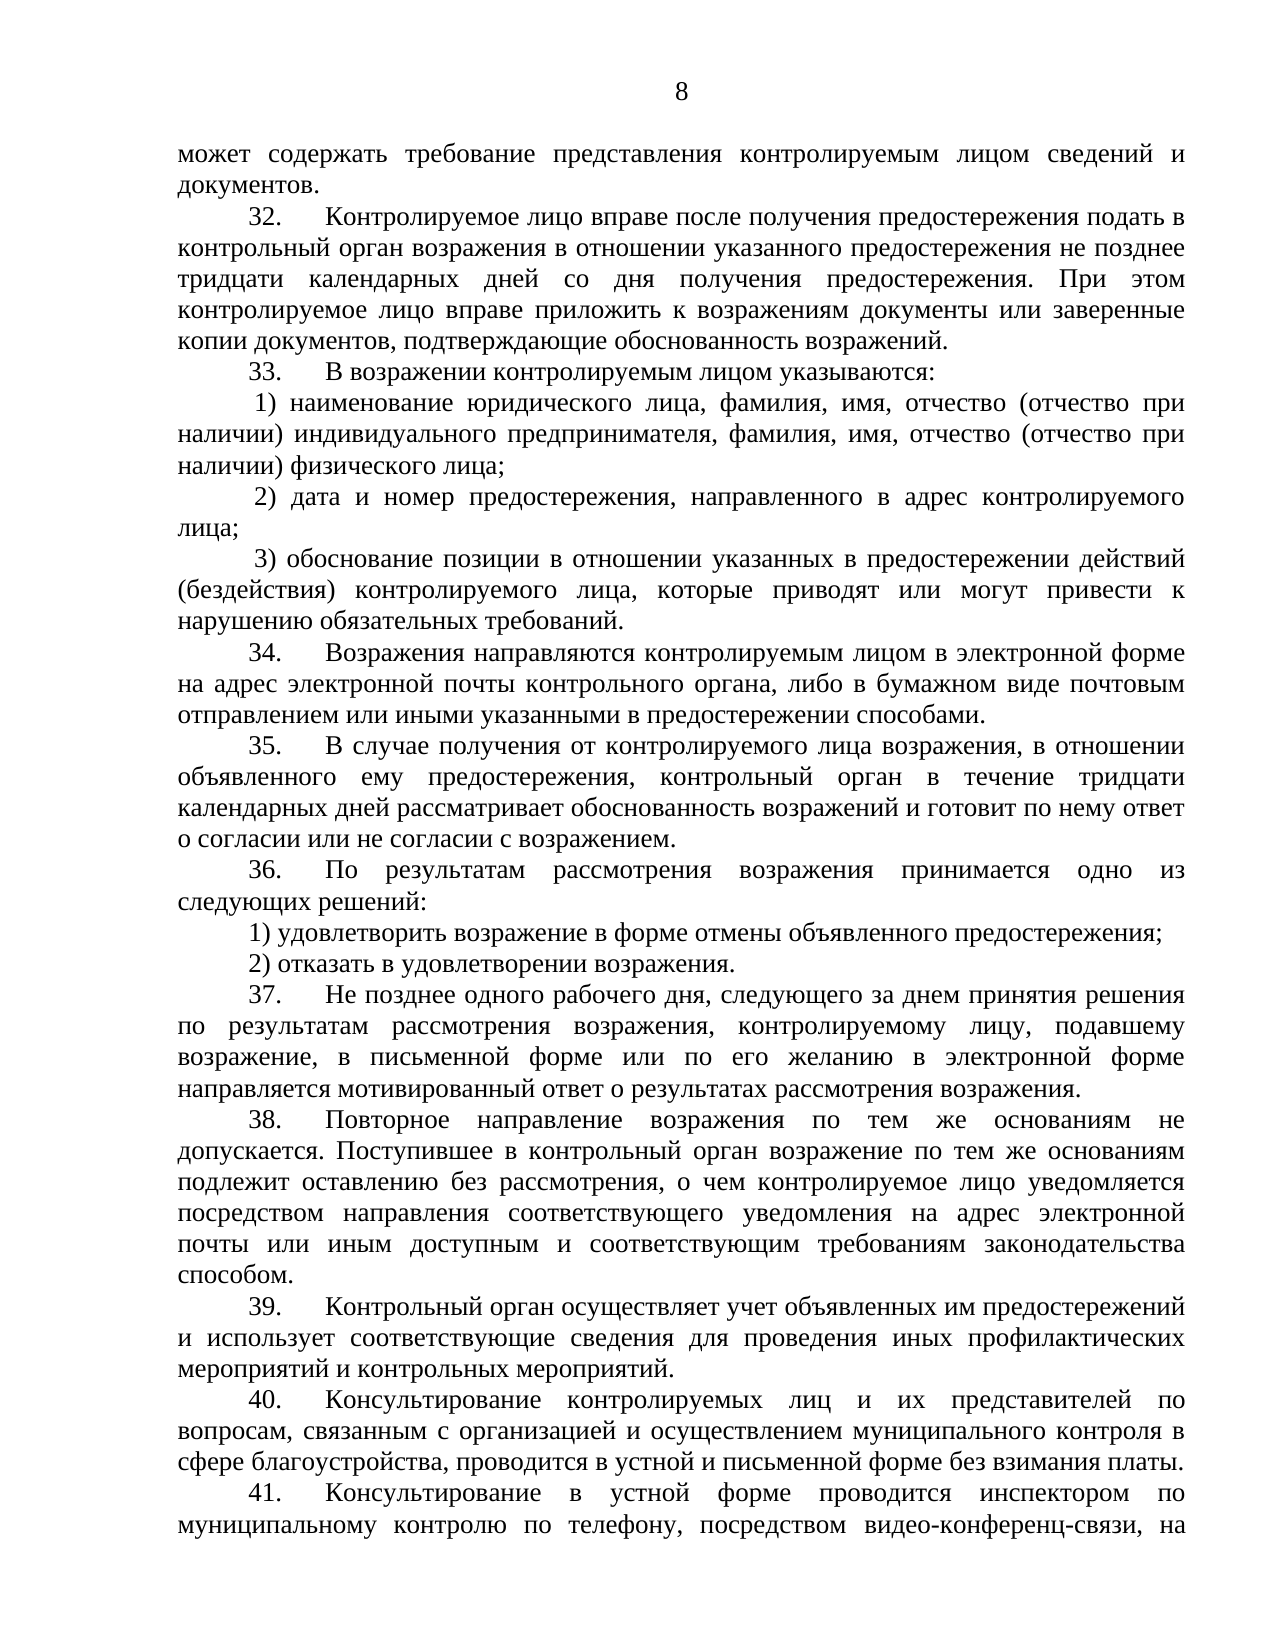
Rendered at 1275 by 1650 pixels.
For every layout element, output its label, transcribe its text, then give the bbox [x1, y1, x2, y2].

list В возражении контролируемым лицом указываются: [177, 355, 1186, 386]
text 2) дата и номер предостережения, направленного в адрес контролируемого лица; [177, 480, 1186, 542]
list Контролируемое лицо вправе после получения предостережения подать в контрольный орган возражения в отношении указанного предостережения не позднее тридцати календарных дней со дня получения предостережения. При этом контролируемое лицо вправе приложить к возражениям документы или заверенные копии документов, подтверждающие обоснованность возражений. [177, 199, 1186, 355]
list Повторное направление возражения по тем же основаниям не допускается. Поступившее в контрольный орган возражение по тем же основаниям подлежит оставлению без рассмотрения, о чем контролируемое лицо уведомляется посредством направления соответствующего уведомления на адрес электронной почты или иным доступным и соответствующим требованиям законодательства способом. [177, 1103, 1186, 1290]
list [177, 1477, 1186, 1539]
text 1) наименование юридического лица, фамилия, имя, отчество (отчество при наличии) индивидуального предпринимателя, фамилия, имя, отчество (отчество при наличии) физического лица; [177, 386, 1186, 480]
text 2) отказать в удовлетворении возражения. [177, 947, 1186, 978]
list В случае получения от контролируемого лица возражения, в отношении объявленного ему предостережения, контрольный орган в течение тридцати календарных дней рассматривает обоснованность возражений и готовит по нему ответ о согласии или не согласии с возражением. [177, 729, 1186, 854]
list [177, 137, 1186, 199]
list Не позднее одного рабочего дня, следующего за днем принятия решения по результатам рассмотрения возражения, контролируемому лицу, подавшему возражение, в письменной форме или по его желанию в электронной форме направляется мотивированный ответ о результатах рассмотрения возражения. [177, 978, 1186, 1103]
list Консультирование контролируемых лиц и их представителей по вопросам, связанным с организацией и осуществлением муниципального контроля в сфере благоустройства, проводится в устной и письменной форме без взимания платы. [177, 1383, 1186, 1477]
list По результатам рассмотрения возражения принимается одно из следующих решений: [177, 854, 1186, 916]
list Контрольный орган осуществляет учет объявленных им предостережений и использует соответствующие сведения для проведения иных профилактических мероприятий и контрольных мероприятий. [177, 1290, 1186, 1383]
list Возражения направляются контролируемым лицом в электронной форме на адрес электронной почты контрольного органа, либо в бумажном виде почтовым отправлением или иными указанными в предостережении способами. [177, 636, 1186, 729]
text 3) обоснование позиции в отношении указанных в предостережении действий (бездействия) контролируемого лица, которые приводят или могут привести к нарушению обязательных требований. [177, 542, 1186, 636]
text 1) удовлетворить возражение в форме отмены объявленного предостережения; [177, 916, 1186, 947]
